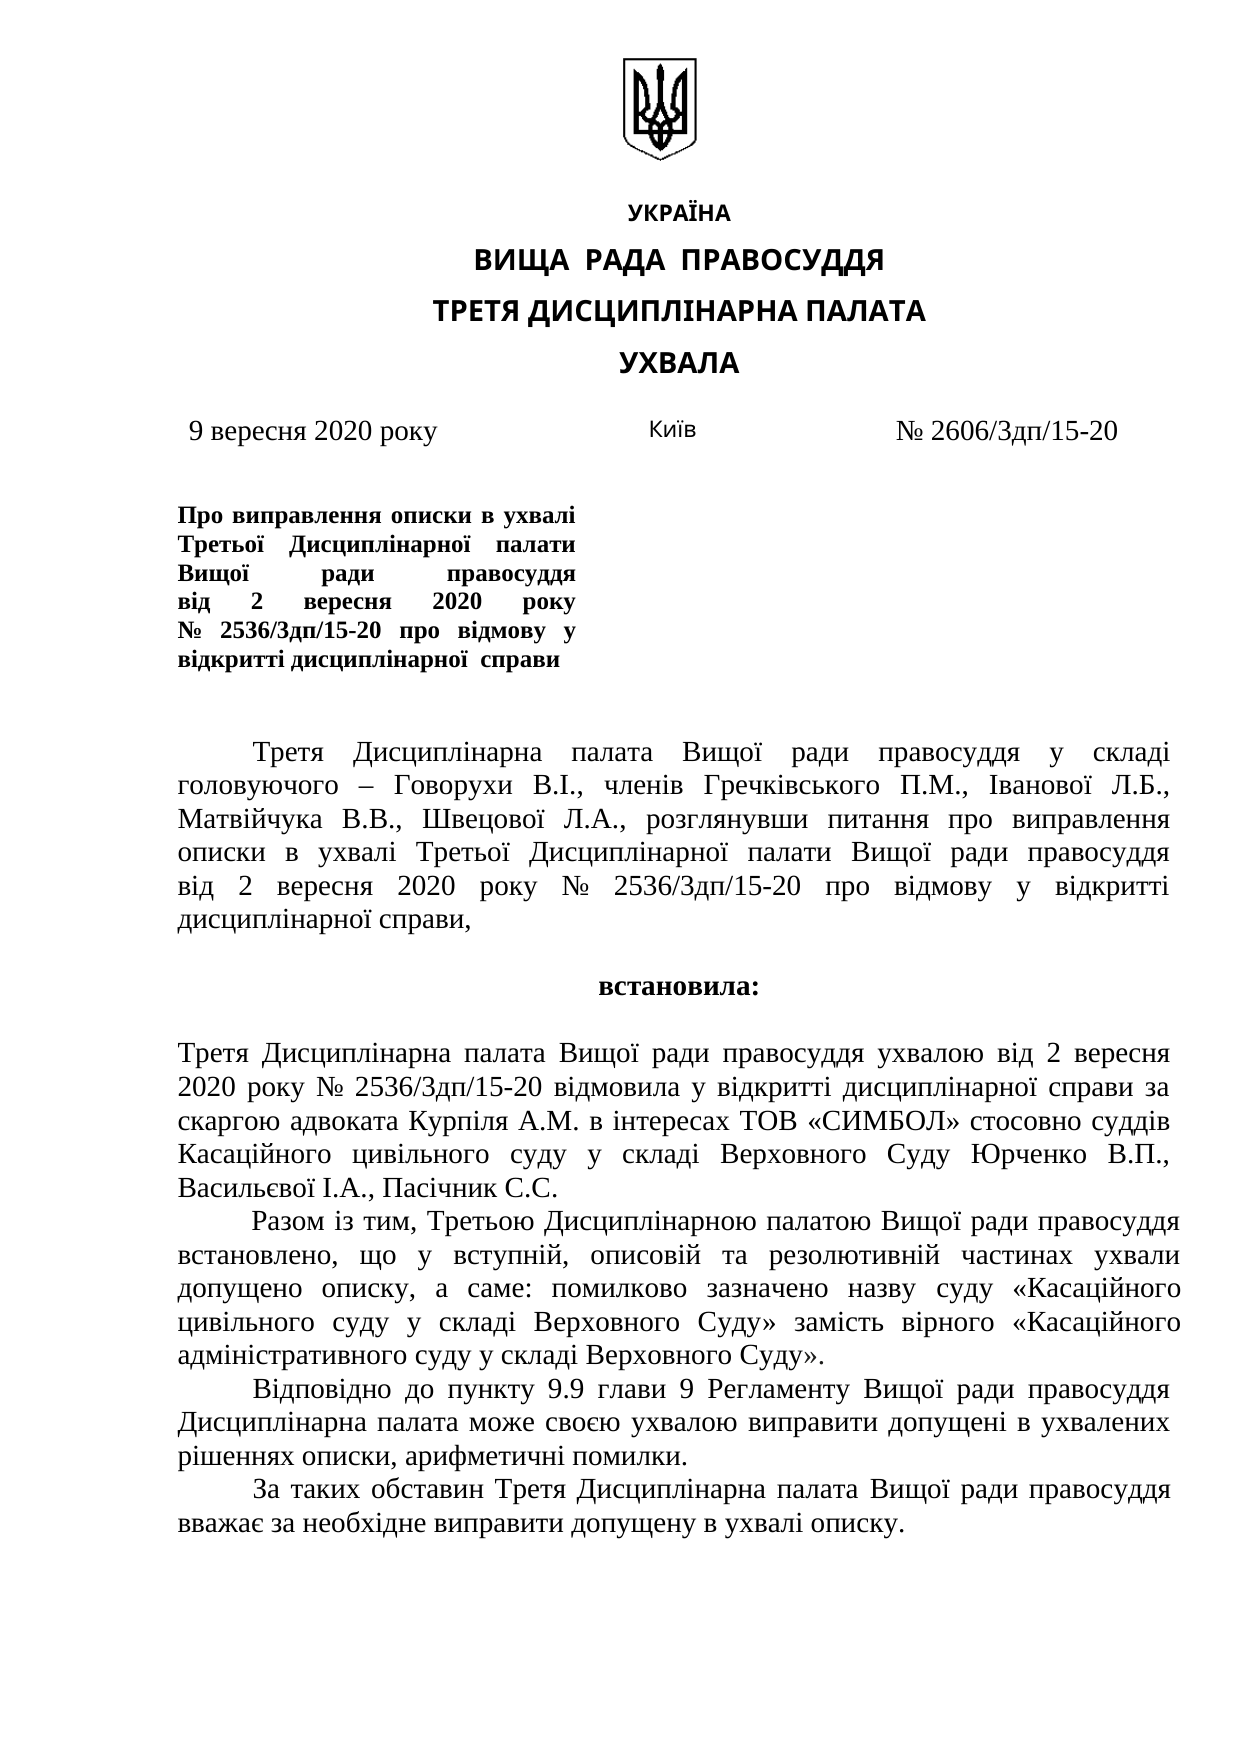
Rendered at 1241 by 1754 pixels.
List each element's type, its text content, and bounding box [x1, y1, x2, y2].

text Разом із тим, Третьою Дисциплінарною палатою Вищої ради правосуддя встановлено, що у вступній, описовій та резолютивній частинах ухвали допущено описку, а саме: помилково зазначено назву суду «Касаційного цивільного суду у складі Верховного Суду» замість вірного «Касаційного адміністративного суду у складі Верховного Суду». [177, 1203, 1181, 1371]
text ТРЕТЯ ДИСЦИПЛІНАРНА ПАЛАТА [177, 291, 1181, 330]
text Про виправлення описки в ухвалі Третьої Дисциплінарної палати Вищої ради правосуддя від 2 вересня 2020 року № 2536/3дп/15-20 про відмову у відкритті дисциплінарної справи [177, 500, 576, 673]
text УХВАЛА [177, 342, 1181, 382]
text Третя Дисциплінарна палата Вищої ради правосуддя у складі головуючого – Говорухи В.І., членів Гречківського П.М., Іванової Л.Б., Матвійчука В.В., Швецової Л.А., розглянувши питання про виправлення описки в ухвалі Третьої Дисциплінарної палати Вищої ради правосуддя від 2 вересня 2020 року № 2536/3дп/15-20 про відмову у відкритті дисциплінарної справи, [177, 734, 1171, 935]
text УКРАЇНА [177, 197, 1181, 228]
text За таких обставин Третя Дисциплінарна палата Вищої ради правосуддя вважає за необхідне виправити допущену в ухвалі описку. [177, 1472, 1171, 1539]
picture [621, 55, 704, 162]
table_header № 2606/3дп/15-20 [845, 413, 1163, 471]
text встановила: [177, 968, 1181, 1002]
table_header 9 вересня 2020 року [177, 413, 500, 471]
table_header Київ [500, 413, 844, 471]
text ВИЩА РАДА ПРАВОСУДДЯ [177, 239, 1181, 278]
text Третя Дисциплінарна палата Вищої ради правосуддя ухвалою від 2 вересня 2020 року № 2536/3дп/15-20 відмовила у відкритті дисциплінарної справи за скаргою адвоката Курпіля А.М. в інтересах ТОВ «СИМБОЛ» стосовно суддів Касаційного цивільного суду у складі Верховного Суду Юрченко В.П., Васильєвої І.А., Пасічник С.С. [177, 1036, 1171, 1203]
text Відповідно до пункту 9.9 глави 9 Регламенту Вищої ради правосуддя Дисциплінарна палата може своєю ухвалою виправити допущені в ухвалених рішеннях описки, арифметичні помилки. [177, 1371, 1171, 1472]
